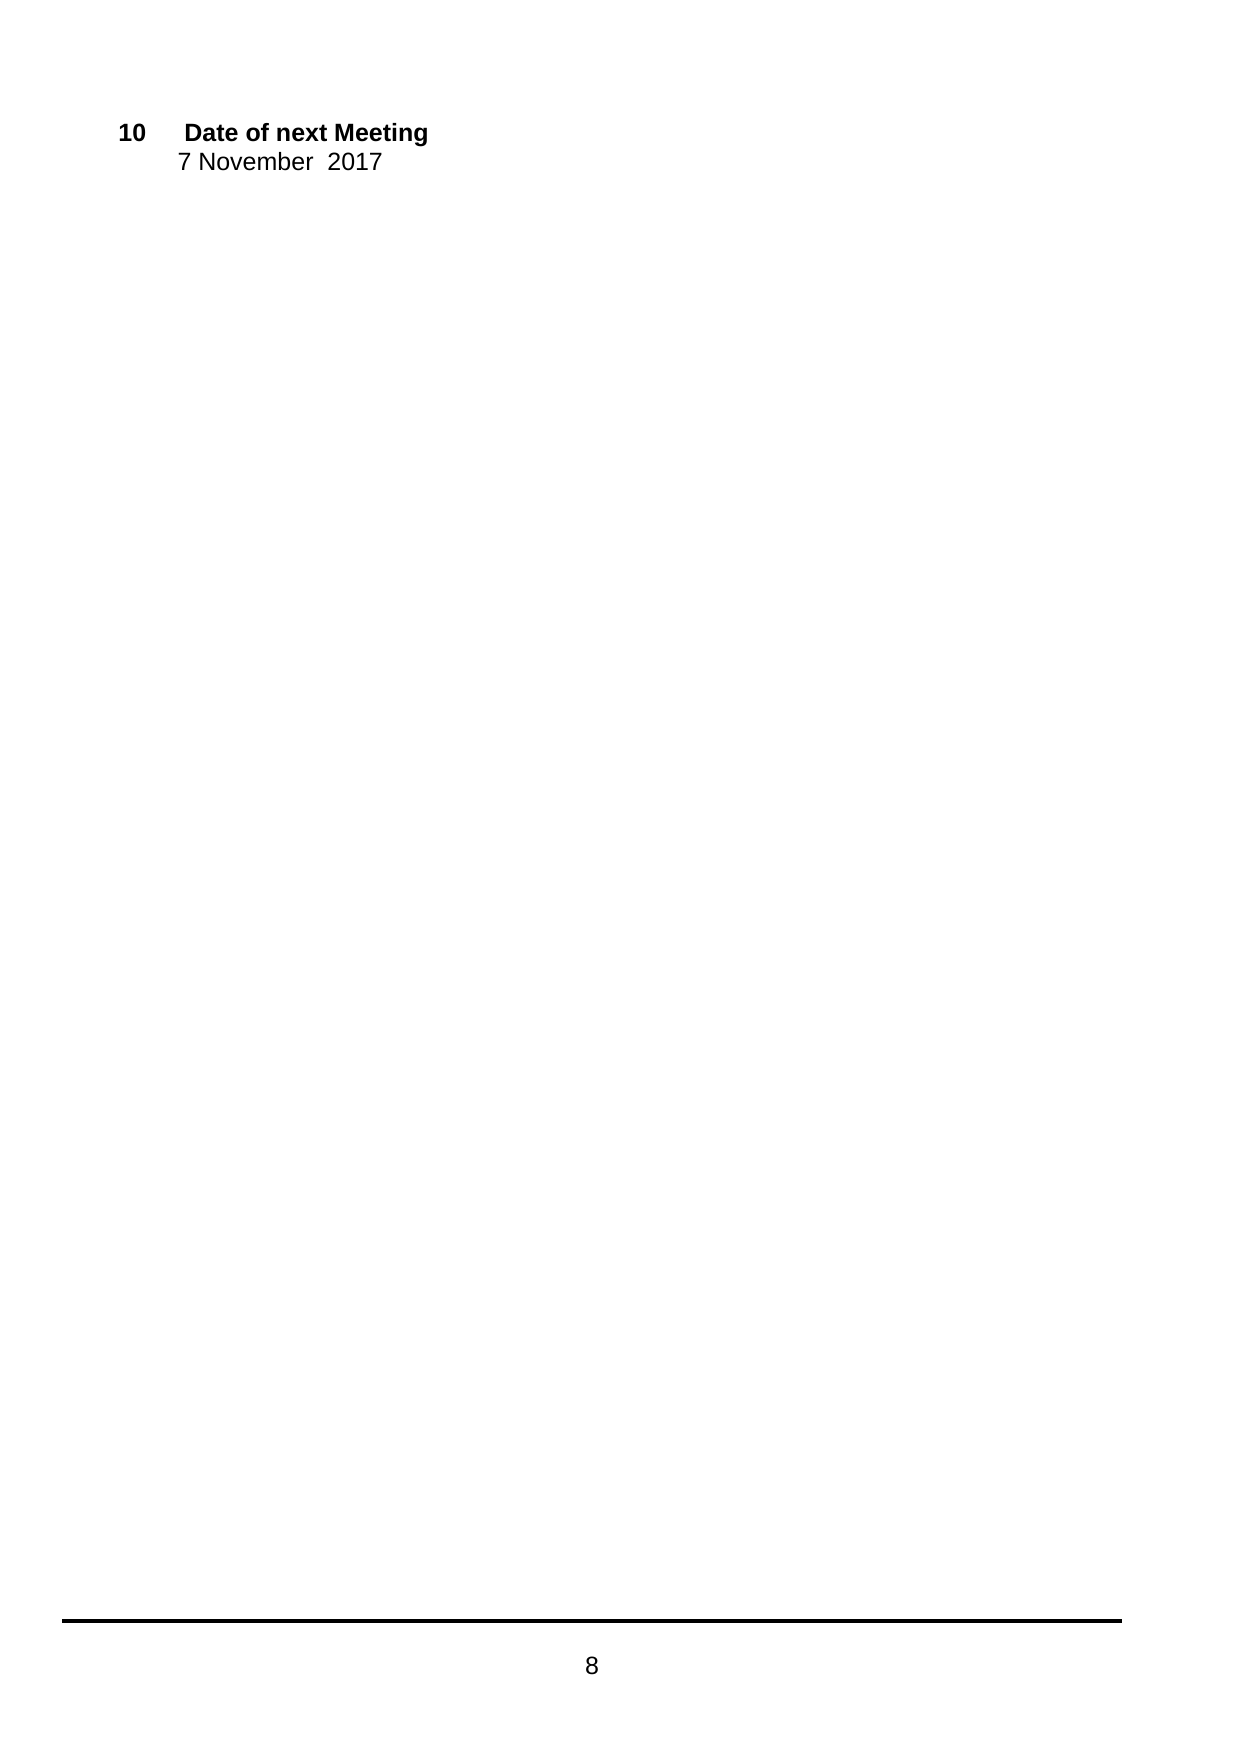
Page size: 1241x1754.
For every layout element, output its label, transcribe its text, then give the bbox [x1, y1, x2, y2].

list Date of next Meeting 7 November 2017 [118, 118, 1122, 176]
